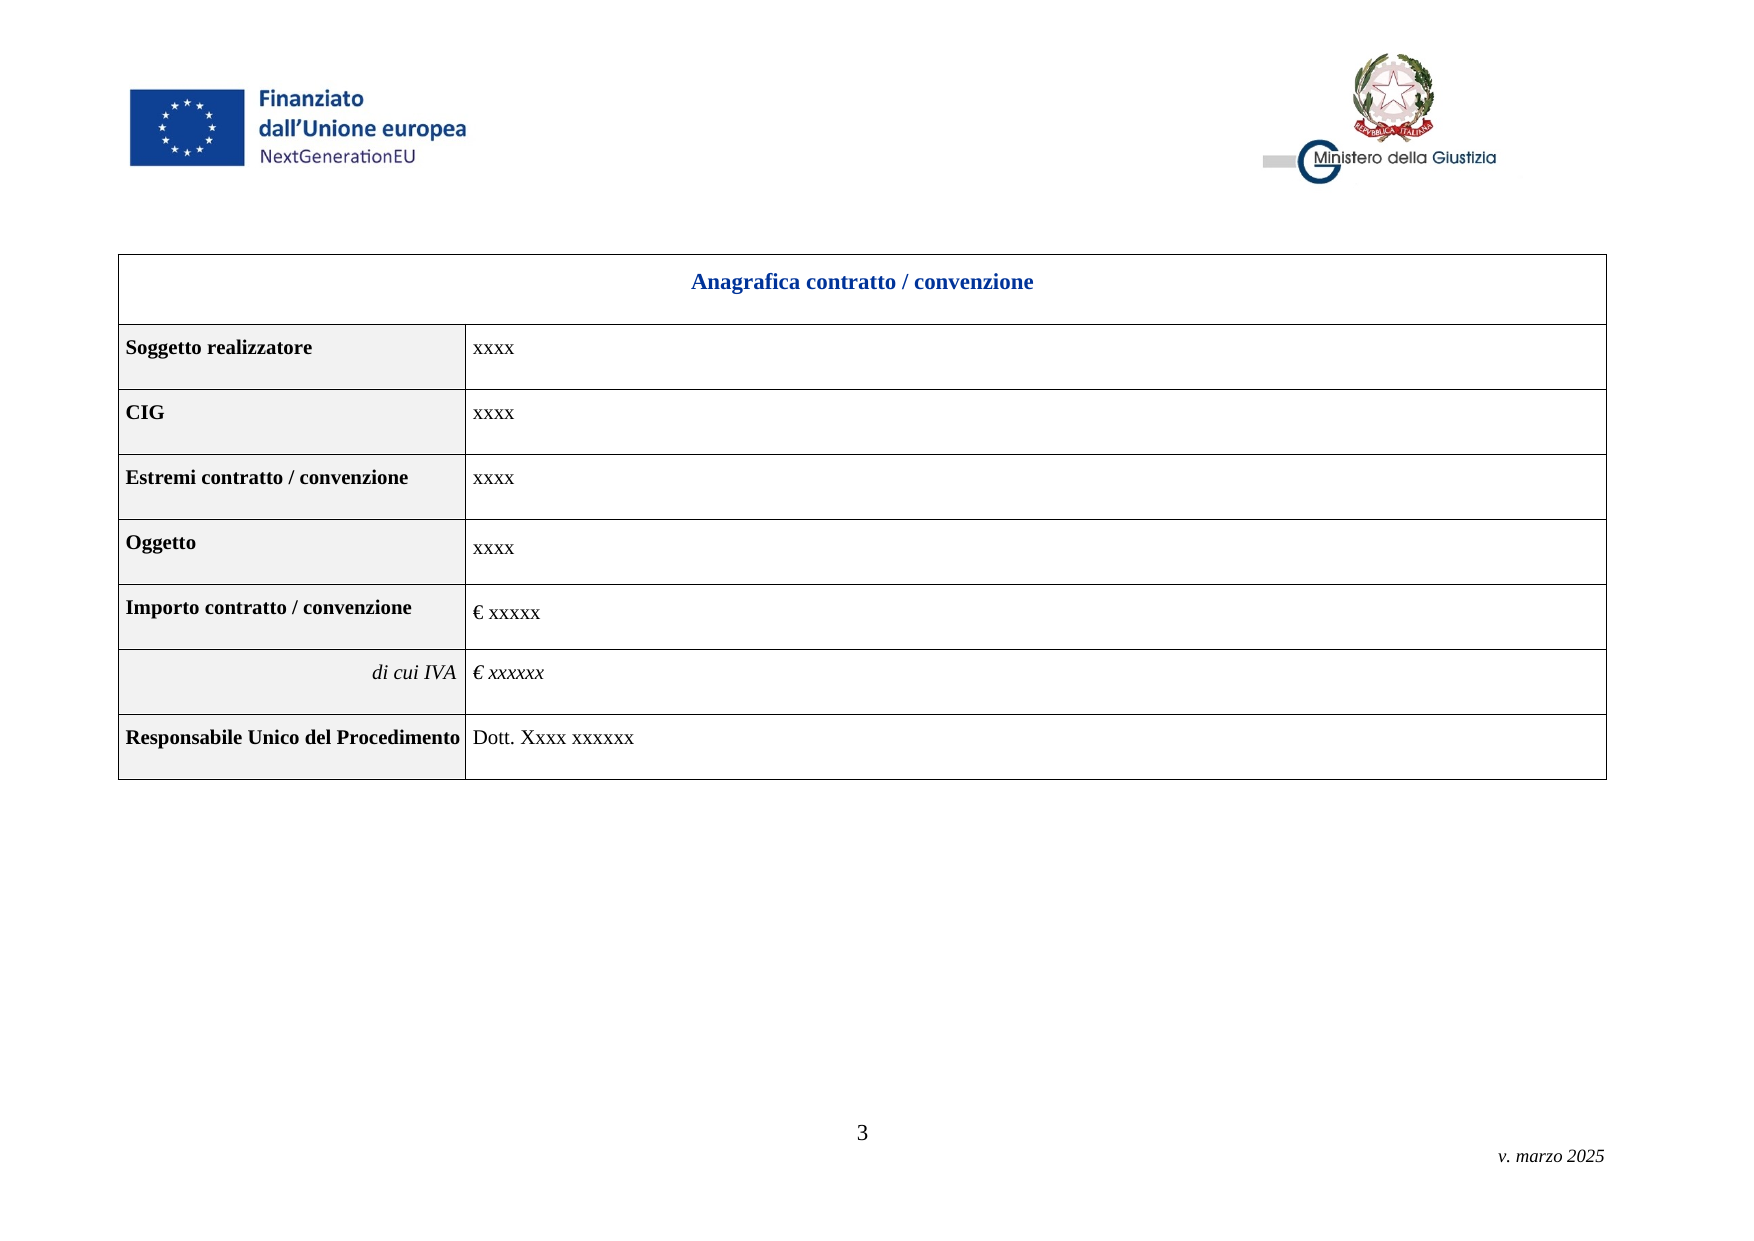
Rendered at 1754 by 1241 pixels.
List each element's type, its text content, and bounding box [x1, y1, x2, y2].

table_cell xxxx [466, 455, 1606, 518]
table_cell € xxxxxx [466, 650, 1606, 713]
table_cell Importo contratto / convenzione [119, 585, 465, 648]
table_cell xxxx [466, 520, 1606, 583]
table_cell Soggetto realizzatore [119, 325, 465, 388]
table_cell Dott. Xxxx xxxxxx [466, 715, 1606, 778]
table_cell xxxx [466, 325, 1606, 388]
picture [118, 80, 485, 176]
table_cell € xxxxx [466, 585, 1606, 648]
table_cell Estremi contratto / convenzione [119, 455, 465, 518]
table_cell CIG [119, 390, 465, 453]
table_header Anagrafica contratto / convenzione [119, 255, 1606, 323]
table_cell di cui IVA [119, 650, 465, 713]
picture [1200, 41, 1605, 227]
table_cell Responsabile Unico del Procedimento [119, 715, 465, 778]
table_cell Oggetto [119, 520, 465, 583]
table_cell xxxx [466, 390, 1606, 453]
